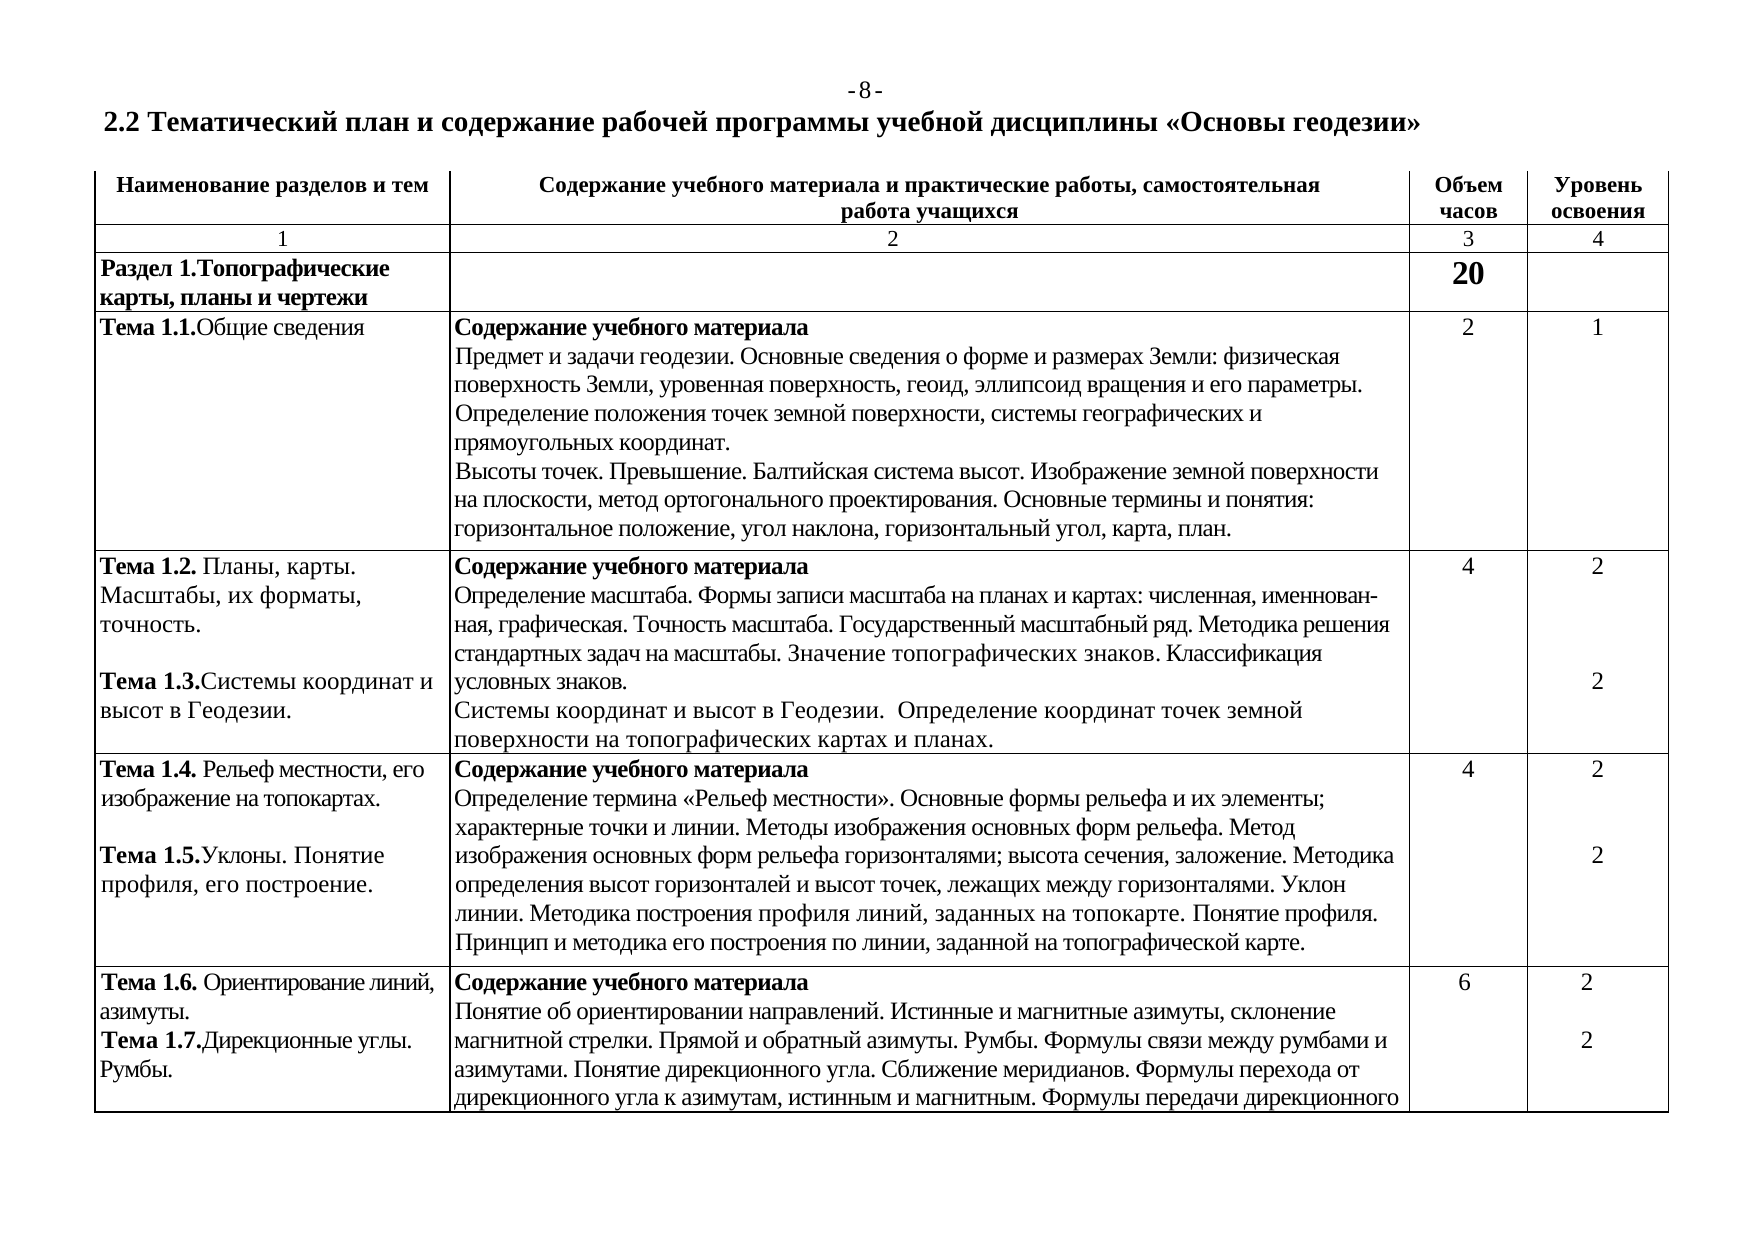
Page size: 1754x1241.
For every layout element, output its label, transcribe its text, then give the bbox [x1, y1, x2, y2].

table_cell 4 [1528, 225, 1668, 251]
table_header Уровень освоения [1528, 171, 1668, 223]
table_cell 2 2 [1528, 754, 1668, 966]
table_cell Содержание учебного материала Определение масштаба. Формы записи масштаба на планах и картах: численная, именнован-ная, графическая. Точность масштаба. Государственный масштабный ряд. Методика решения стандартных задач на масштабы. Значение топографических знаков. Классификация условных знаков. Системы координат и высот в Геодезии. Определение координат точек земной поверхности на топографических картах и планах. [451, 551, 1409, 753]
table_cell 1 [96, 225, 449, 251]
table_header Содержание учебного материала и практические работы, самостоятельная работа учащихся [451, 171, 1409, 223]
table_cell 3 [1410, 225, 1527, 251]
table_cell Содержание учебного материала Предмет и задачи геодезии. Основные сведения о форме и размерах Земли: физическая поверхность Земли, уровенная поверхность, геоид, эллипсоид вращения и его параметры. Определение положения точек земной поверхности, системы географических и прямоугольных координат. Высоты точек. Превышение. Балтийская система высот. Изображение земной поверхности на плоскости, метод ортогонального проектирования. Основные термины и понятия: горизонтальное положение, угол наклона, горизонтальный угол, карта, план. [451, 312, 1409, 550]
table_cell 2 [451, 225, 1409, 251]
table_cell 2 2 [1528, 551, 1668, 753]
table_cell [1528, 253, 1668, 311]
table_cell 4 [1410, 551, 1527, 753]
table_cell 2 [1410, 312, 1527, 550]
table_cell Содержание учебного материала Понятие об ориентировании направлений. Истинные и магнитные азимуты, склонение магнитной стрелки. Прямой и обратный азимуты. Румбы. Формулы связи между румбами и азимутами. Понятие дирекционного угла. Сближение меридианов. Формулы перехода от дирекционного угла к азимутам, истинным и магнитным. Формулы передачи дирекционного [451, 967, 1409, 1111]
table_cell Раздел 1.Топографические карты, планы и чертежи [96, 253, 449, 311]
table_header Наименование разделов и тем [96, 171, 449, 223]
text 2.2 Тематический план и содержание рабочей программы учебной дисциплины «Основы геодезии» [103, 104, 1636, 137]
table_cell Тема 1.4. Рельеф местности, его изображение на топокартах. Тема 1.5.Уклоны. Понятие профиля, его построение. [96, 754, 449, 966]
table_cell 20 [1410, 253, 1527, 311]
table_cell Тема 1.2. Планы, карты. Масштабы, их форматы, точность. Тема 1.3.Системы координат и высот в Геодезии. [96, 551, 449, 753]
table_cell Тема 1.1.Общие сведения [96, 312, 449, 550]
table_cell 6 [1410, 967, 1527, 1111]
table_cell [451, 253, 1409, 311]
table_cell 2 2 [1528, 967, 1668, 1111]
table_cell 1 [1528, 312, 1668, 550]
table_cell Содержание учебного материала Определение термина «Рельеф местности». Основные формы рельефа и их элементы; характерные точки и линии. Методы изображения основных форм рельефа. Метод изображения основных форм рельефа горизонталями; высота сечения, заложение. Методика определения высот горизонталей и высот точек, лежащих между горизонталями. Уклон линии. Методика построения профиля линий, заданных на топокарте. Понятие профиля. Принцип и методика его построения по линии, заданной на топографической карте. [451, 754, 1409, 966]
table_cell 4 [1410, 754, 1527, 966]
table_header Объем часов [1410, 171, 1527, 223]
table_cell Тема 1.6. Ориентирование линий, азимуты. Тема 1.7.Дирекционные углы. Румбы. [96, 967, 449, 1111]
